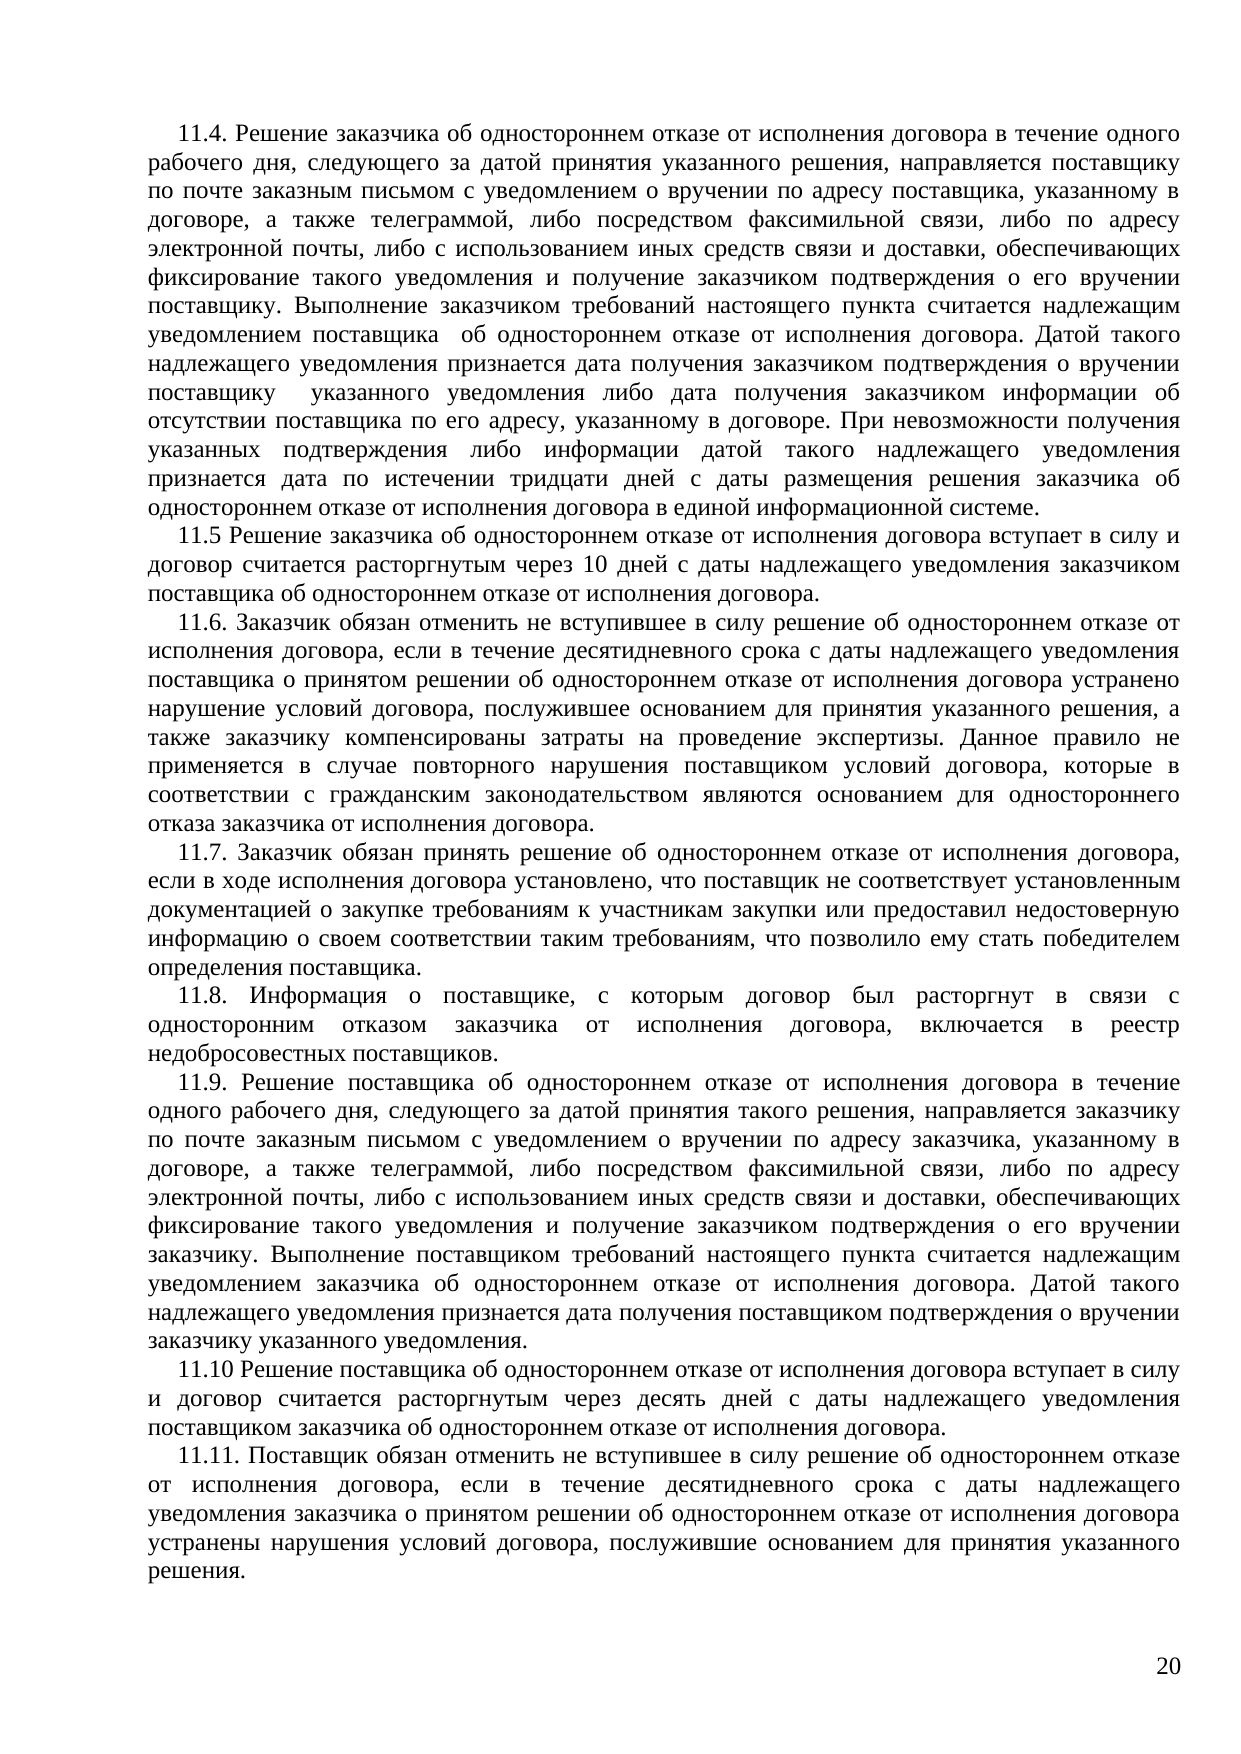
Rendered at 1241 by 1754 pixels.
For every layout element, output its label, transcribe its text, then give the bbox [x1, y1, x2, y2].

text 11.6. Заказчик обязан отменить не вступившее в силу решение об одностороннем отказе от исполнения договора, если в течение десятидневного срока с даты надлежащего уведомления поставщика о принятом решении об одностороннем отказе от исполнения договора устранено нарушение условий договора, послужившее основанием для принятия указанного решения, а также заказчику компенсированы затраты на проведение экспертизы. Данное правило не применяется в случае повторного нарушения поставщиком условий договора, которые в соответствии с гражданским законодательством являются основанием для одностороннего отказа заказчика от исполнения договора. [148, 607, 1181, 837]
text 11.7. Заказчик обязан принять решение об одностороннем отказе от исполнения договора, если в ходе исполнения договора установлено, что поставщик не соответствует установленным документацией о закупке требованиям к участникам закупки или предоставил недостоверную информацию о своем соответствии таким требованиям, что позволило ему стать победителем определения поставщика. [148, 837, 1181, 981]
text 11.5 Решение заказчика об одностороннем отказе от исполнения договора вступает в силу и договор считается расторгнутым через 10 дней с даты надлежащего уведомления заказчиком поставщика об одностороннем отказе от исполнения договора. [148, 521, 1181, 607]
text 11.8. Информация о поставщике, с которым договор был расторгнут в связи с односторонним отказом заказчика от исполнения договора, включается в реестр недобросовестных поставщиков. [148, 981, 1181, 1067]
text 11.9. Решение поставщика об одностороннем отказе от исполнения договора в течение одного рабочего дня, следующего за датой принятия такого решения, направляется заказчику по почте заказным письмом с уведомлением о вручении по адресу заказчика, указанному в договоре, а также телеграммой, либо посредством факсимильной связи, либо по адресу электронной почты, либо с использованием иных средств связи и доставки, обеспечивающих фиксирование такого уведомления и получение заказчиком подтверждения о его вручении заказчику. Выполнение поставщиком требований настоящего пункта считается надлежащим уведомлением заказчика об одностороннем отказе от исполнения договора. Датой такого надлежащего уведомления признается дата получения поставщиком подтверждения о вручении заказчику указанного уведомления. [148, 1067, 1181, 1354]
text 11.11. Поставщик обязан отменить не вступившее в силу решение об одностороннем отказе от исполнения договора, если в течение десятидневного срока с даты надлежащего уведомления заказчика о принятом решении об одностороннем отказе от исполнения договора устранены нарушения условий договора, послужившие основанием для принятия указанного решения. [148, 1441, 1181, 1584]
text 11.10 Решение поставщика об одностороннем отказе от исполнения договора вступает в силу и договор считается расторгнутым через десять дней с даты надлежащего уведомления поставщиком заказчика об одностороннем отказе от исполнения договора. [148, 1354, 1181, 1441]
text 11.4. Решение заказчика об одностороннем отказе от исполнения договора в течение одного рабочего дня, следующего за датой принятия указанного решения, направляется поставщику по почте заказным письмом с уведомлением о вручении по адресу поставщика, указанному в договоре, а также телеграммой, либо посредством факсимильной связи, либо по адресу электронной почты, либо с использованием иных средств связи и доставки, обеспечивающих фиксирование такого уведомления и получение заказчиком подтверждения о его вручении поставщику. Выполнение заказчиком требований настоящего пункта считается надлежащим уведомлением поставщика об одностороннем отказе от исполнения договора. Датой такого надлежащего уведомления признается дата получения заказчиком подтверждения о вручении поставщику указанного уведомления либо дата получения заказчиком информации об отсутствии поставщика по его адресу, указанному в договоре. При невозможности получения указанных подтверждения либо информации датой такого надлежащего уведомления признается дата по истечении тридцати дней с даты размещения решения заказчика об одностороннем отказе от исполнения договора в единой информационной системе. [148, 118, 1181, 521]
